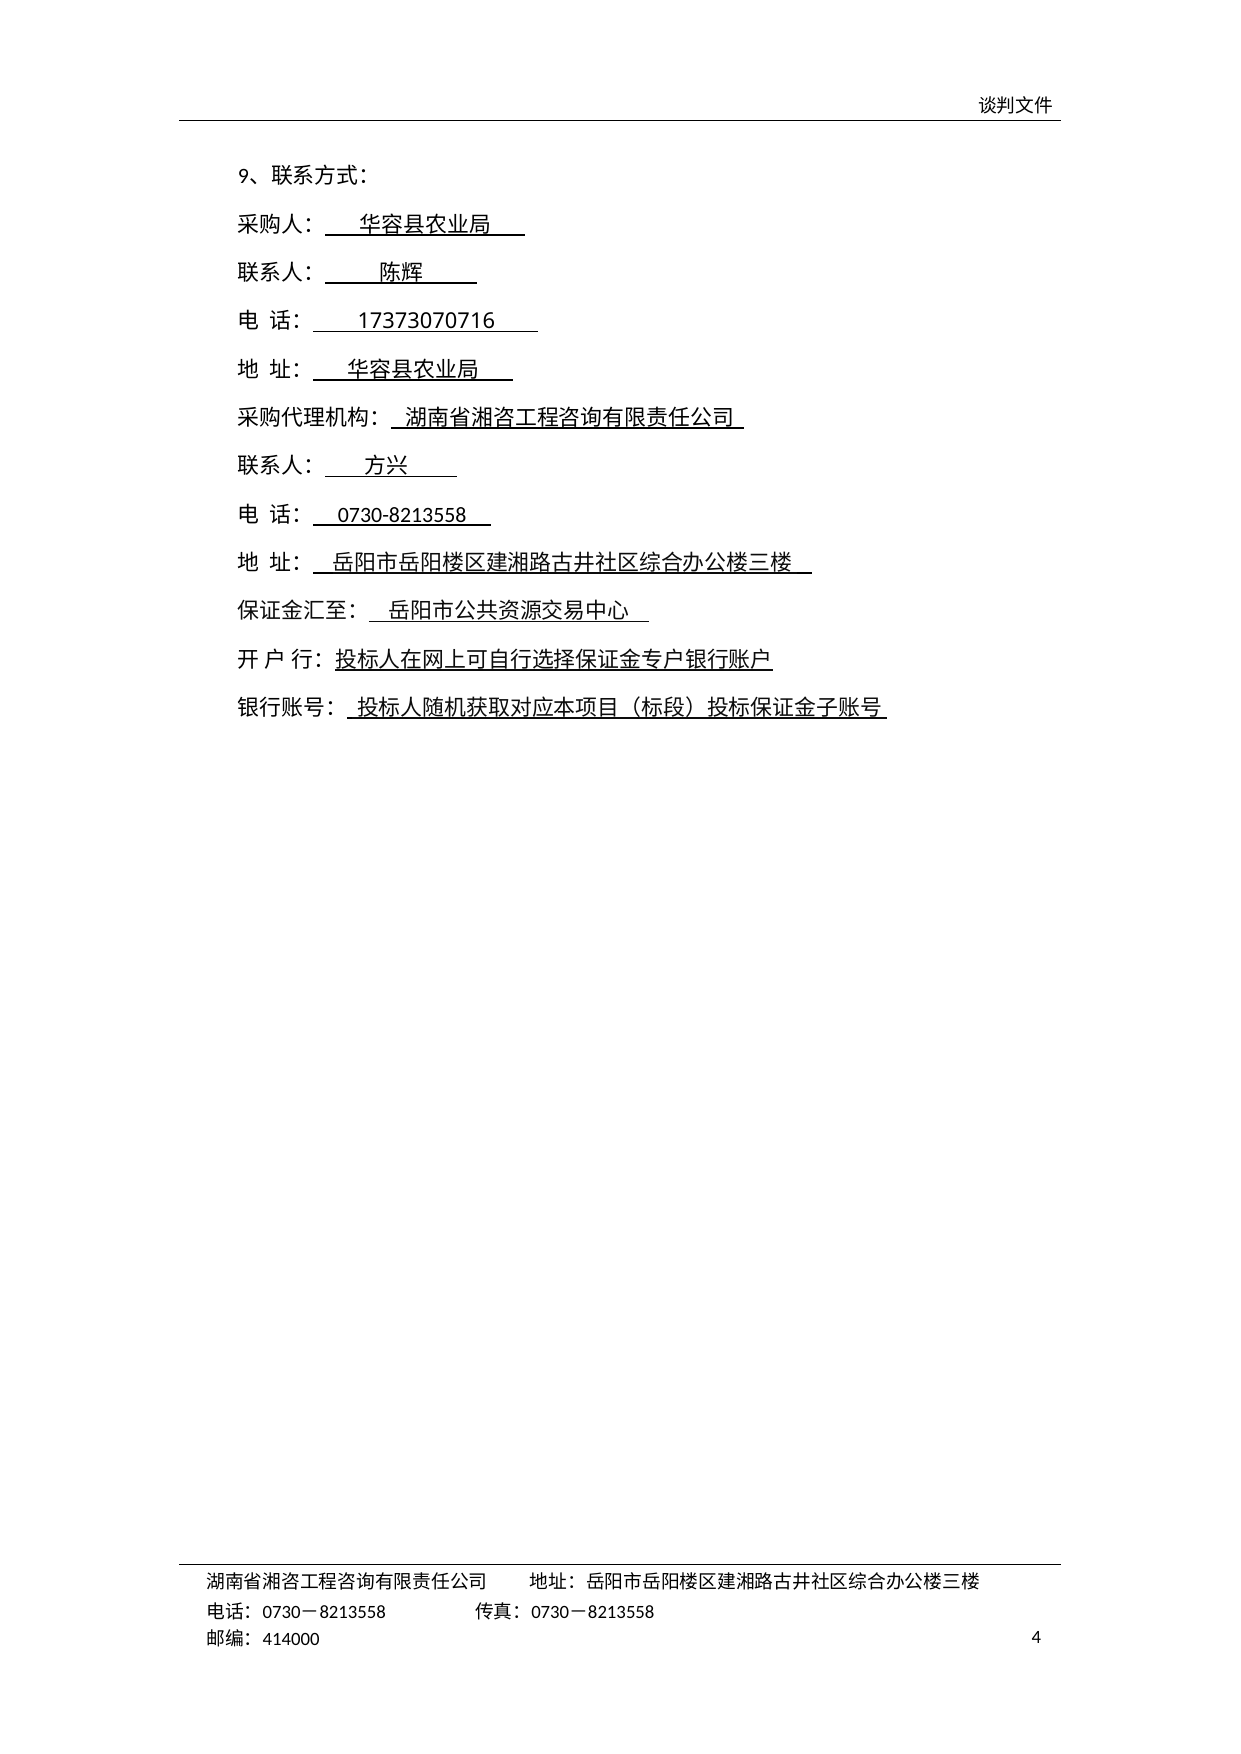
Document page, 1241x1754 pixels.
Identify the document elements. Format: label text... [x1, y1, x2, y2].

text 地 址： 岳阳市岳阳楼区建湘路古井社区综合办公楼三楼 [187, 545, 1053, 577]
text 采购代理机构： 湖南省湘咨工程咨询有限责任公司 [187, 400, 1053, 432]
text 银行账号： 投标人随机获取对应本项目（标段）投标保证金子账号 [187, 690, 1053, 722]
text 采购人： 华容县农业局 [187, 206, 1053, 239]
text 9、联系方式： [187, 158, 1053, 191]
text 电 话： 0730-8213558 [187, 496, 1053, 529]
text 联系人： 方兴 [187, 448, 1053, 481]
text 地 址： 华容县农业局 [187, 351, 1053, 384]
text 开 户 行：投标人在网上可自行选择保证金专户银行账户 [187, 641, 1053, 674]
text 电 话： 17373070716 [187, 303, 1053, 336]
text 联系人： 陈辉 [187, 255, 1053, 287]
text 保证金汇至： 岳阳市公共资源交易中心 [187, 593, 1053, 626]
